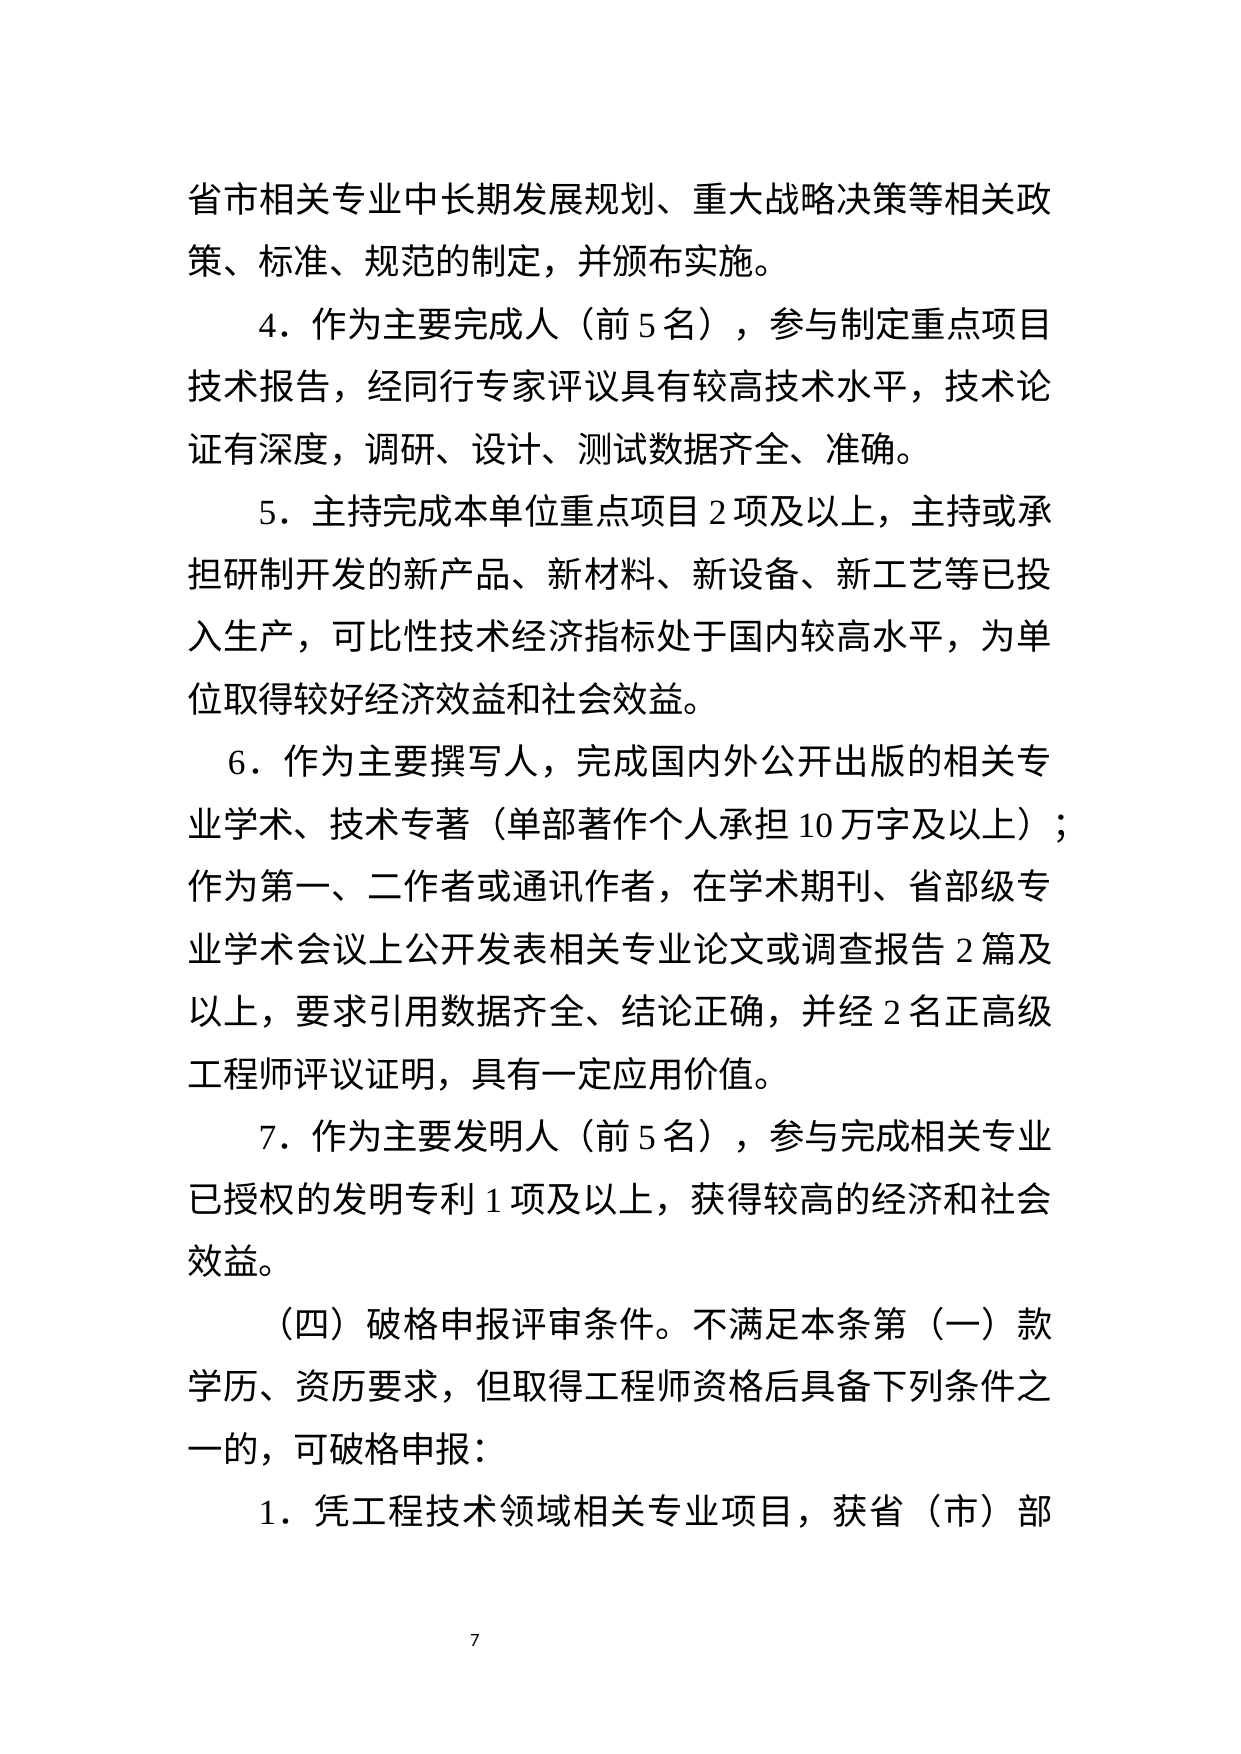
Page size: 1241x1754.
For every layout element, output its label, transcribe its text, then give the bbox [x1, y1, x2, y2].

text 5．主持完成本单位重点项目2项及以上，主持或承担研制开发的新产品、新材料、新设备、新工艺等已投入生产，可比性技术经济指标处于国内较高水平，为单位取得较好经济效益和社会效益。 [187, 474, 1053, 724]
text 4．作为主要完成人（前5名），参与制定重点项目技术报告，经同行专家评议具有较高技术水平，技术论证有深度，调研、设计、测试数据齐全、准确。 [187, 287, 1053, 474]
text 6．作为主要撰写人，完成国内外公开出版的相关专业学术、技术专著（单部著作个人承担10万字及以上）；作为第一、二作者或通讯作者，在学术期刊、省部级专业学术会议上公开发表相关专业论文或调查报告2篇及以上，要求引用数据齐全、结论正确，并经2名正高级工程师评议证明，具有一定应用价值。 [187, 724, 1053, 1099]
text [187, 162, 1053, 287]
text 7．作为主要发明人（前5名），参与完成相关专业已授权的发明专利1项及以上，获得较高的经济和社会效益。 [187, 1099, 1053, 1287]
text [187, 1474, 1053, 1537]
text （四）破格申报评审条件。不满足本条第（一）款学历、资历要求，但取得工程师资格后具备下列条件之一的，可破格申报： [187, 1287, 1053, 1474]
